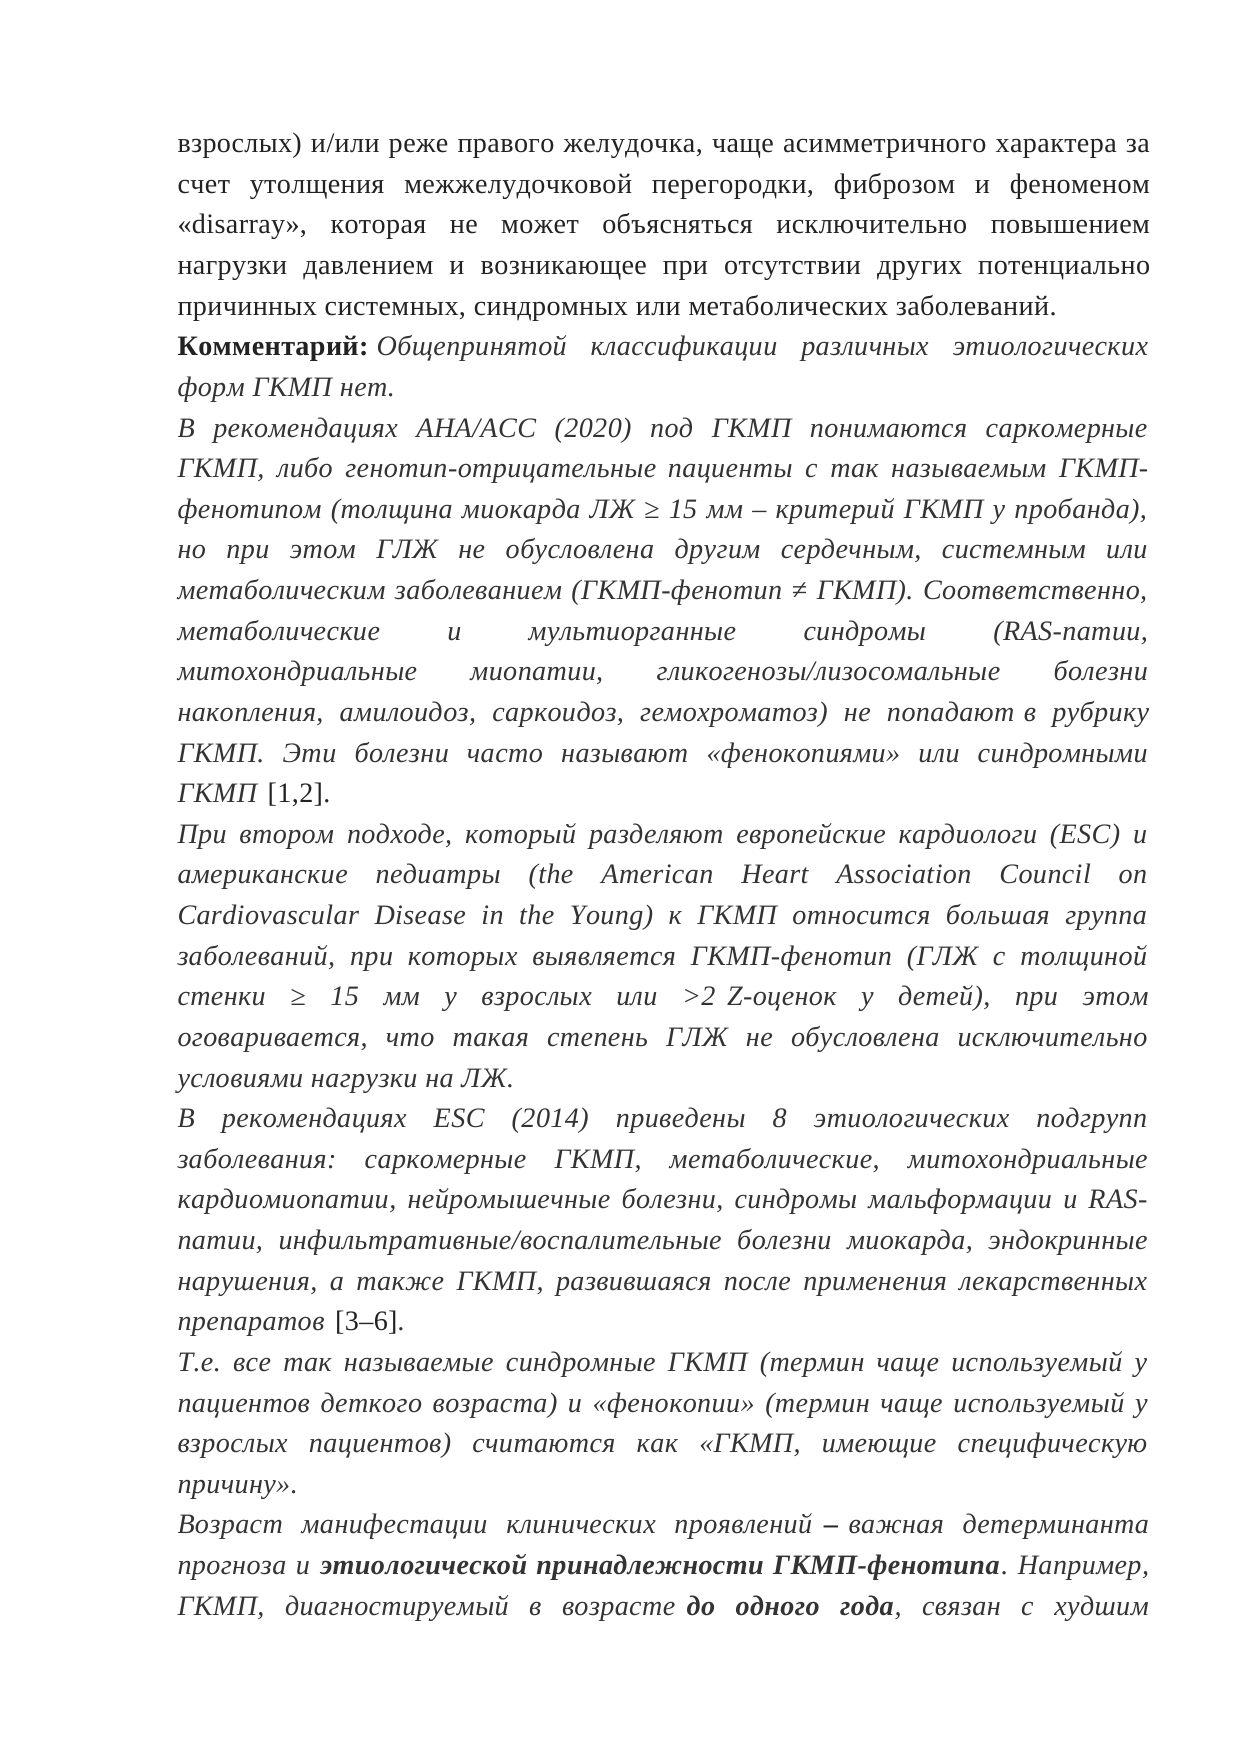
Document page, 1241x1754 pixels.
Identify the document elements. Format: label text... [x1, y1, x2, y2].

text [177, 1499, 1152, 1621]
text В рекомендациях ESC (2014) приведены 8 этиологических подгрупп заболевания: саркомерные ГКМП, метаболические, митохондриальные кардиомиопатии, нейромышечные болезни, синдромы мальформации и RAS-патии, инфильтративные/воспалительные болезни миокарда, эндокринные нарушения, а также ГКМП, развившаяся после применения лекарственных препаратов [3–6]. [177, 1093, 1152, 1337]
text При втором подходе, который разделяют европейские кардиологи (ESC) и американские педиатры (the American Heart Association Council on Cardiovascular Disease in the Young) к ГКМП относится большая группа заболеваний, при которых выявляется ГКМП-фенотип (ГЛЖ с толщиной стенки ≥ 15 мм у взрослых или >2 Z-оценок у детей), при этом оговаривается, что такая степень ГЛЖ не обусловлена исключительно условиями нагрузки на ЛЖ. [177, 809, 1152, 1093]
text Т.е. все так называемые синдромные ГКМП (термин чаще используемый у пациентов деткого возраста) и «фенокопии» (термин чаще используемый у взрослых пациентов) считаются как «ГКМП, имеющие специфическую причину». [177, 1337, 1152, 1499]
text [177, 118, 1152, 321]
text Комментарий: Общепринятой классификации различных этиологических форм ГКМП нет. [177, 321, 1152, 402]
text В рекомендациях AHA/ACC (2020) под ГКМП понимаются саркомерные ГКМП, либо генотип-отрицательные пациенты с так называемым ГКМП-фенотипом (толщина миокарда ЛЖ ≥ 15 мм – критерий ГКМП у пробанда), но при этом ГЛЖ не обусловлена другим сердечным, системным или метаболическим заболеванием (ГКМП-фенотип ≠ ГКМП). Соответственно, метаболические и мультиорганные синдромы (RAS-патии, митохондриальные миопатии, гликогенозы/лизосомальные болезни накопления, амилоидоз, саркоидоз, гемохроматоз) не попадают в рубрику ГКМП. Эти болезни часто называют «фенокопиями» или синдромными ГКМП [1,2]. [177, 402, 1152, 809]
